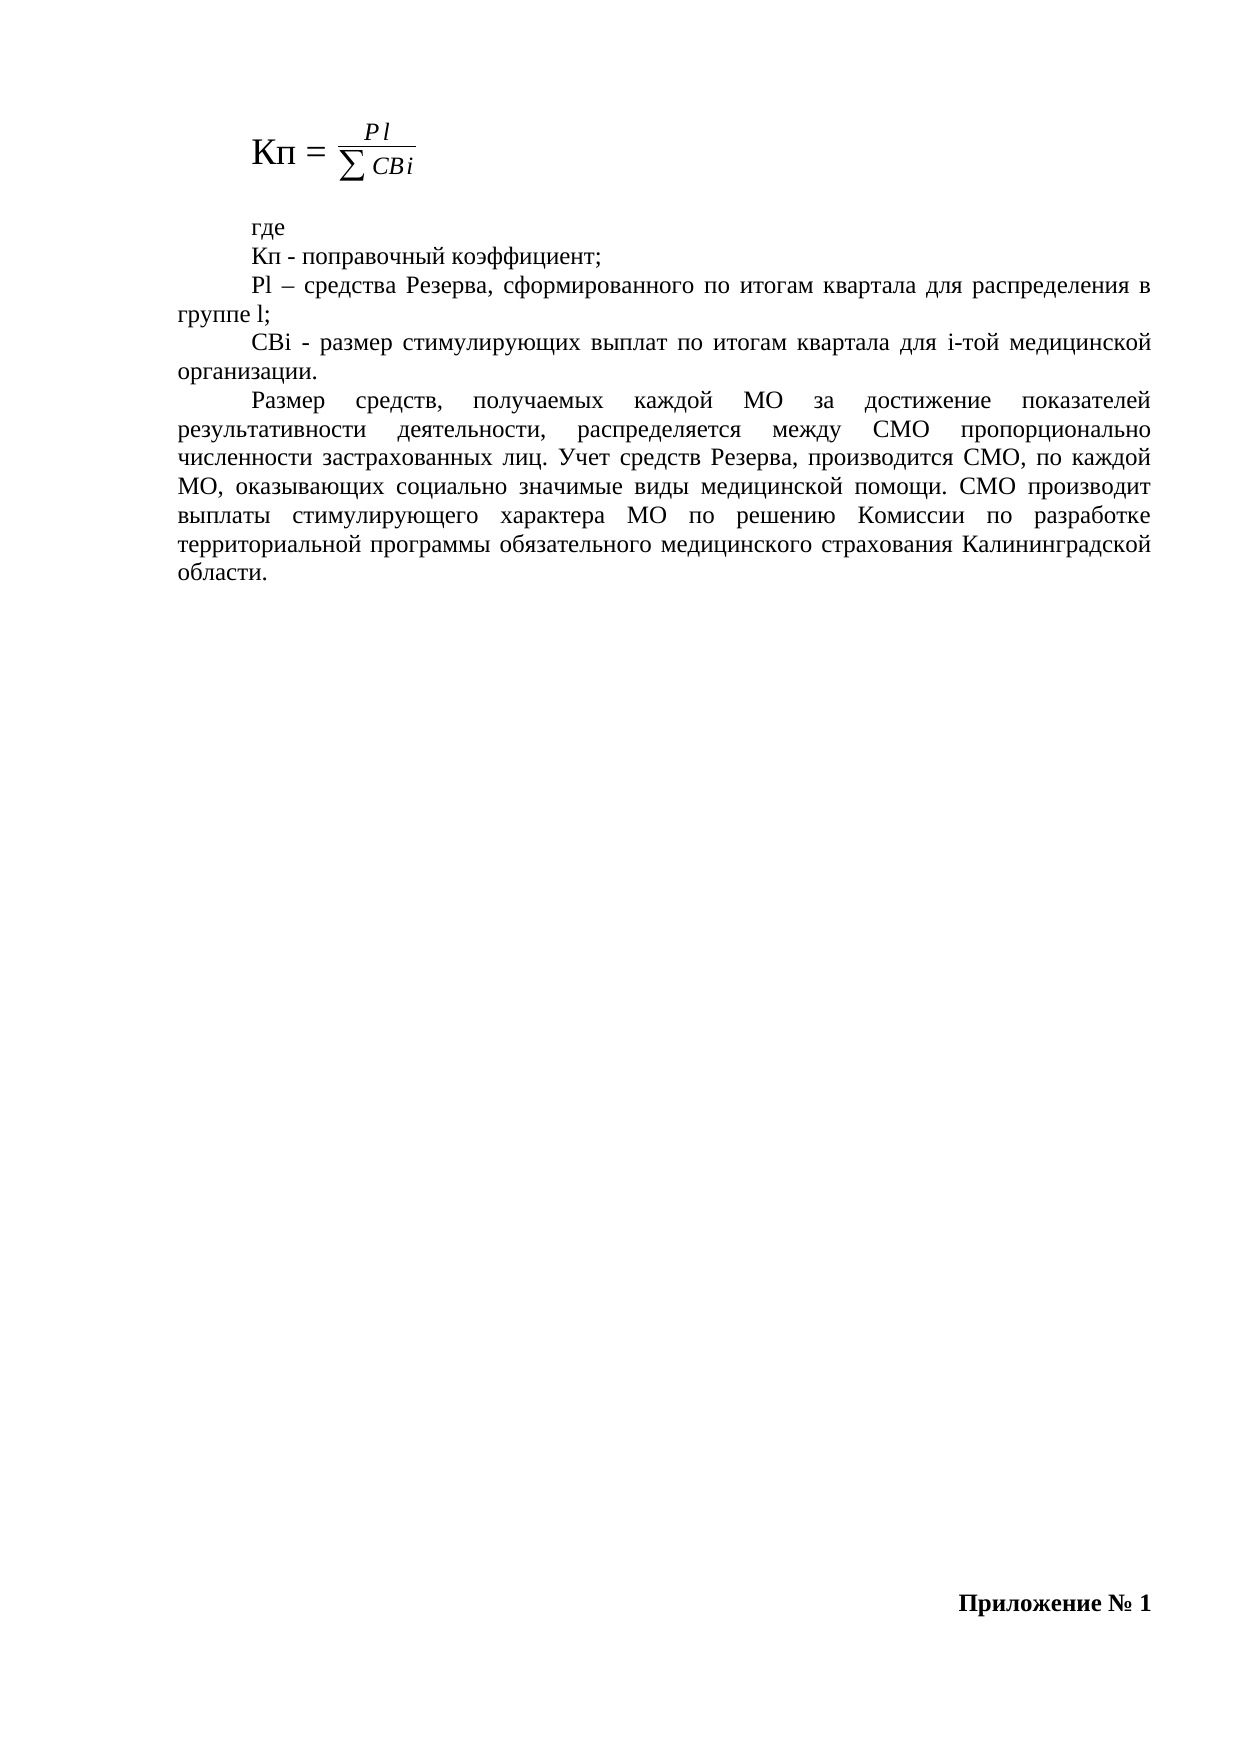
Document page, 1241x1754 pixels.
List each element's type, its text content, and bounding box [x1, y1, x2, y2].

text СВi - размер стимулирующих выплат по итогам квартала для i-той медицинской организации. [177, 327, 1152, 385]
text где [177, 212, 1152, 241]
text Размер средств, получаемых каждой МО за достижение показателей результативности деятельности, распределяется между СМО пропорционально численности застрахованных лиц. Учет средств Резерва, производится СМО, по каждой МО, оказывающих социально значимые виды медицинской помощи. СМО производит выплаты стимулирующего характера МО по решению Комиссии по разработке территориальной программы обязательного медицинского страхования Калининградской области. [177, 385, 1152, 586]
text Приложение № 1 [177, 1588, 1152, 1617]
text Кп = [177, 118, 1152, 184]
text Рl – средства Резерва, сформированного по итогам квартала для распределения в группе l; [177, 270, 1152, 327]
text Кп - поправочный коэффициент; [177, 241, 1152, 270]
